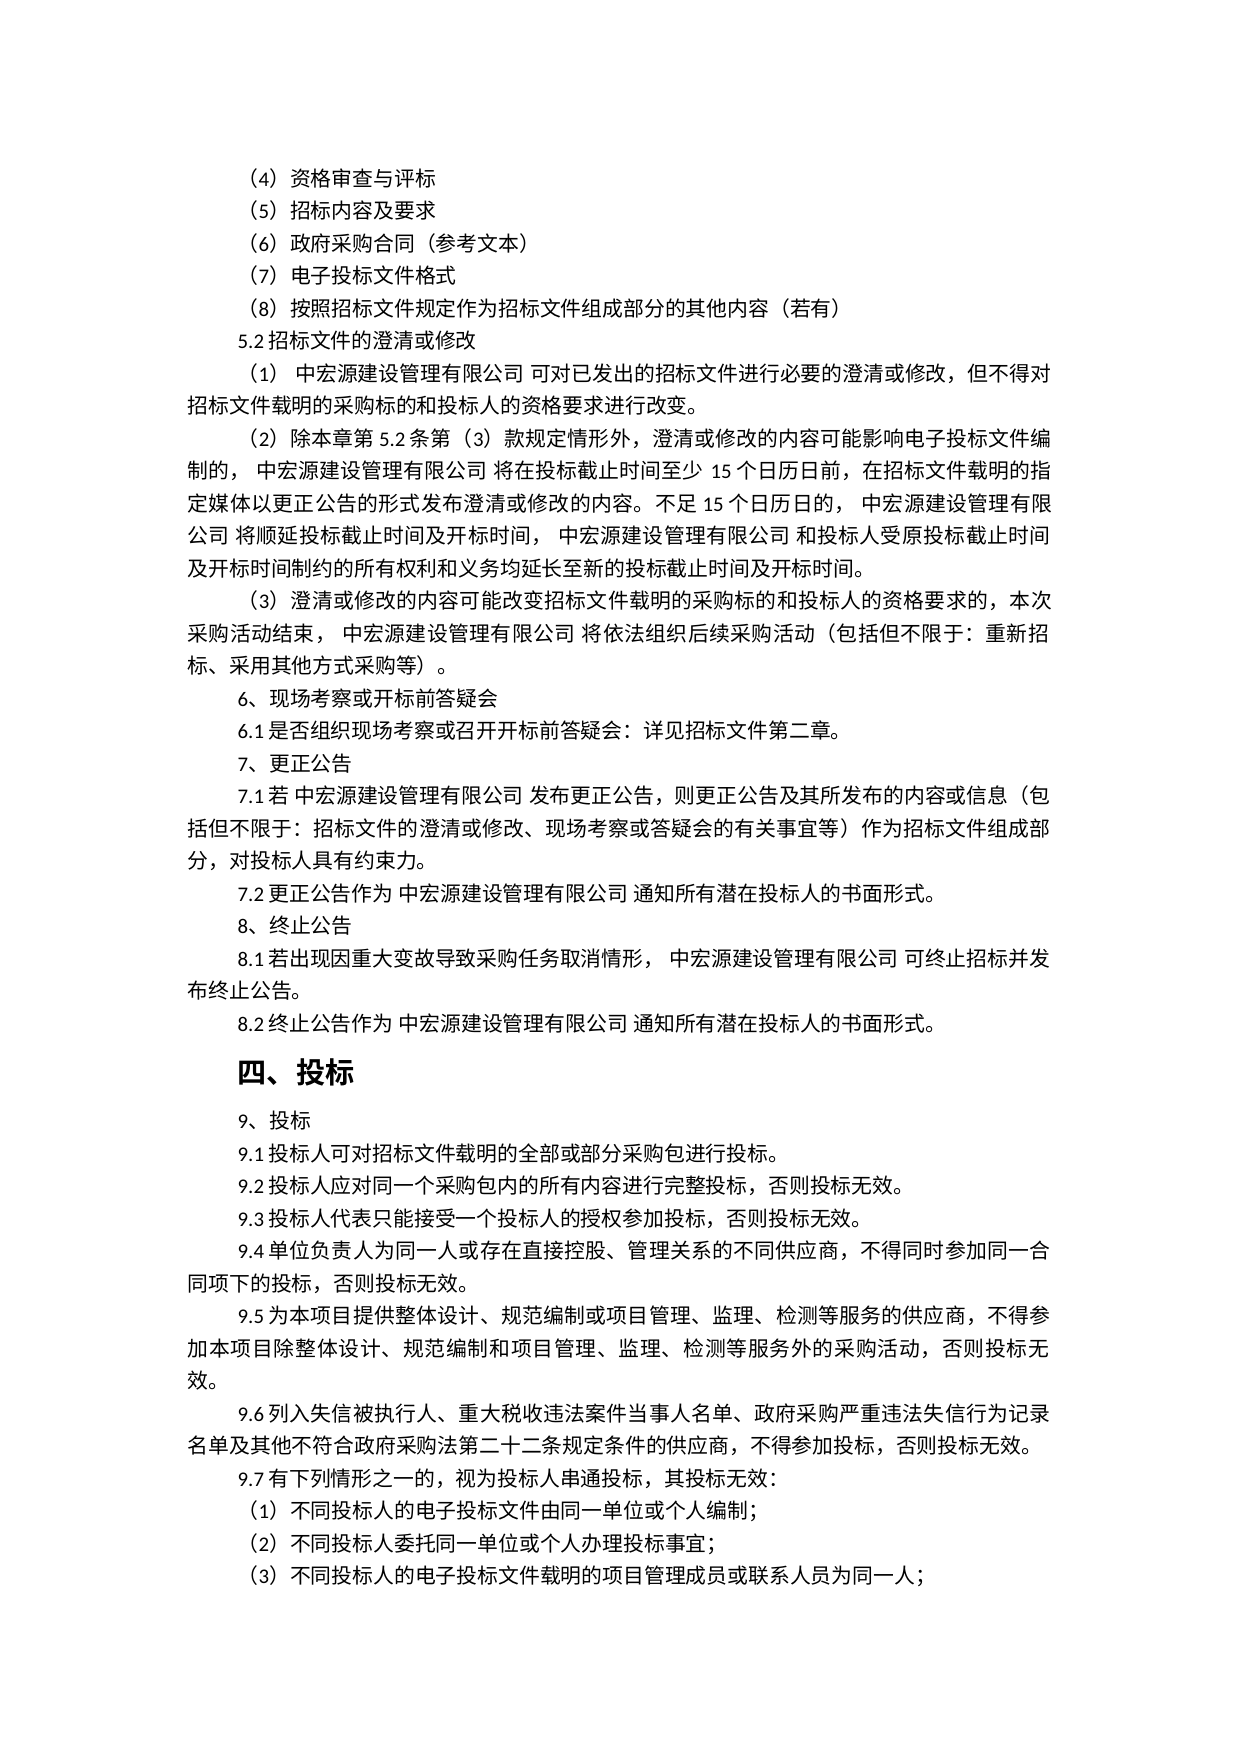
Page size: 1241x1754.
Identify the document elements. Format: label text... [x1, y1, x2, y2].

text （6）政府采购合同（参考文本） [187, 227, 1053, 259]
text 5.2招标文件的澄清或修改 [187, 324, 1053, 357]
text 6.1是否组织现场考察或召开开标前答疑会：详见招标文件第二章。 [187, 714, 1053, 747]
text 6、现场考察或开标前答疑会 [187, 682, 1053, 714]
text （5）招标内容及要求 [187, 194, 1053, 227]
text 7、更正公告 [187, 747, 1053, 779]
text 9.4单位负责人为同一人或存在直接控股、管理关系的不同供应商，不得同时参加同一合同项下的投标，否则投标无效。 [187, 1234, 1053, 1299]
text （3）不同投标人的电子投标文件载明的项目管理成员或联系人员为同一人； [187, 1559, 1053, 1592]
text 9.3投标人代表只能接受一个投标人的授权参加投标，否则投标无效。 [187, 1202, 1053, 1234]
text 9.2投标人应对同一个采购包内的所有内容进行完整投标，否则投标无效。 [187, 1169, 1053, 1202]
text 8.1若出现因重大变故导致采购任务取消情形， 中宏源建设管理有限公司 可终止招标并发布终止公告。 [187, 942, 1053, 1007]
text （2）不同投标人委托同一单位或个人办理投标事宜； [187, 1527, 1053, 1559]
text （2）除本章第5.2条第（3）款规定情形外，澄清或修改的内容可能影响电子投标文件编制的， 中宏源建设管理有限公司 将在投标截止时间至少15个日历日前，在招标文件载明的指定媒体以更正公告的形式发布澄清或修改的内容。不足15个日历日的， 中宏源建设管理有限公司 将顺延投标截止时间及开标时间， 中宏源建设管理有限公司 和投标人受原投标截止时间及开标时间制约的所有权利和义务均延长至新的投标截止时间及开标时间。 [187, 422, 1053, 584]
text 8.2终止公告作为 中宏源建设管理有限公司 通知所有潜在投标人的书面形式。 [187, 1007, 1053, 1039]
text 9.6列入失信被执行人、重大税收违法案件当事人名单、政府采购严重违法失信行为记录名单及其他不符合政府采购法第二十二条规定条件的供应商，不得参加投标，否则投标无效。 [187, 1397, 1053, 1462]
text （1）不同投标人的电子投标文件由同一单位或个人编制； [187, 1494, 1053, 1527]
text 9、投标 [187, 1104, 1053, 1137]
text 9.5为本项目提供整体设计、规范编制或项目管理、监理、检测等服务的供应商，不得参加本项目除整体设计、规范编制和项目管理、监理、检测等服务外的采购活动，否则投标无效。 [187, 1299, 1053, 1397]
text 7.1若 中宏源建设管理有限公司 发布更正公告，则更正公告及其所发布的内容或信息（包括但不限于：招标文件的澄清或修改、现场考察或答疑会的有关事宜等）作为招标文件组成部分，对投标人具有约束力。 [187, 779, 1053, 877]
text 7.2更正公告作为 中宏源建设管理有限公司 通知所有潜在投标人的书面形式。 [187, 877, 1053, 909]
text （3）澄清或修改的内容可能改变招标文件载明的采购标的和投标人的资格要求的，本次采购活动结束， 中宏源建设管理有限公司 将依法组织后续采购活动（包括但不限于：重新招标、采用其他方式采购等）。 [187, 584, 1053, 682]
text （4）资格审查与评标 [187, 162, 1053, 194]
text 8、终止公告 [187, 909, 1053, 942]
text 9.7有下列情形之一的，视为投标人串通投标，其投标无效： [187, 1462, 1053, 1494]
text 四、投标 [187, 1039, 1053, 1104]
text （8）按照招标文件规定作为招标文件组成部分的其他内容（若有） [187, 292, 1053, 324]
text （7）电子投标文件格式 [187, 259, 1053, 292]
text 9.1投标人可对招标文件载明的全部或部分采购包进行投标。 [187, 1137, 1053, 1169]
text （1） 中宏源建设管理有限公司 可对已发出的招标文件进行必要的澄清或修改，但不得对招标文件载明的采购标的和投标人的资格要求进行改变。 [187, 357, 1053, 422]
